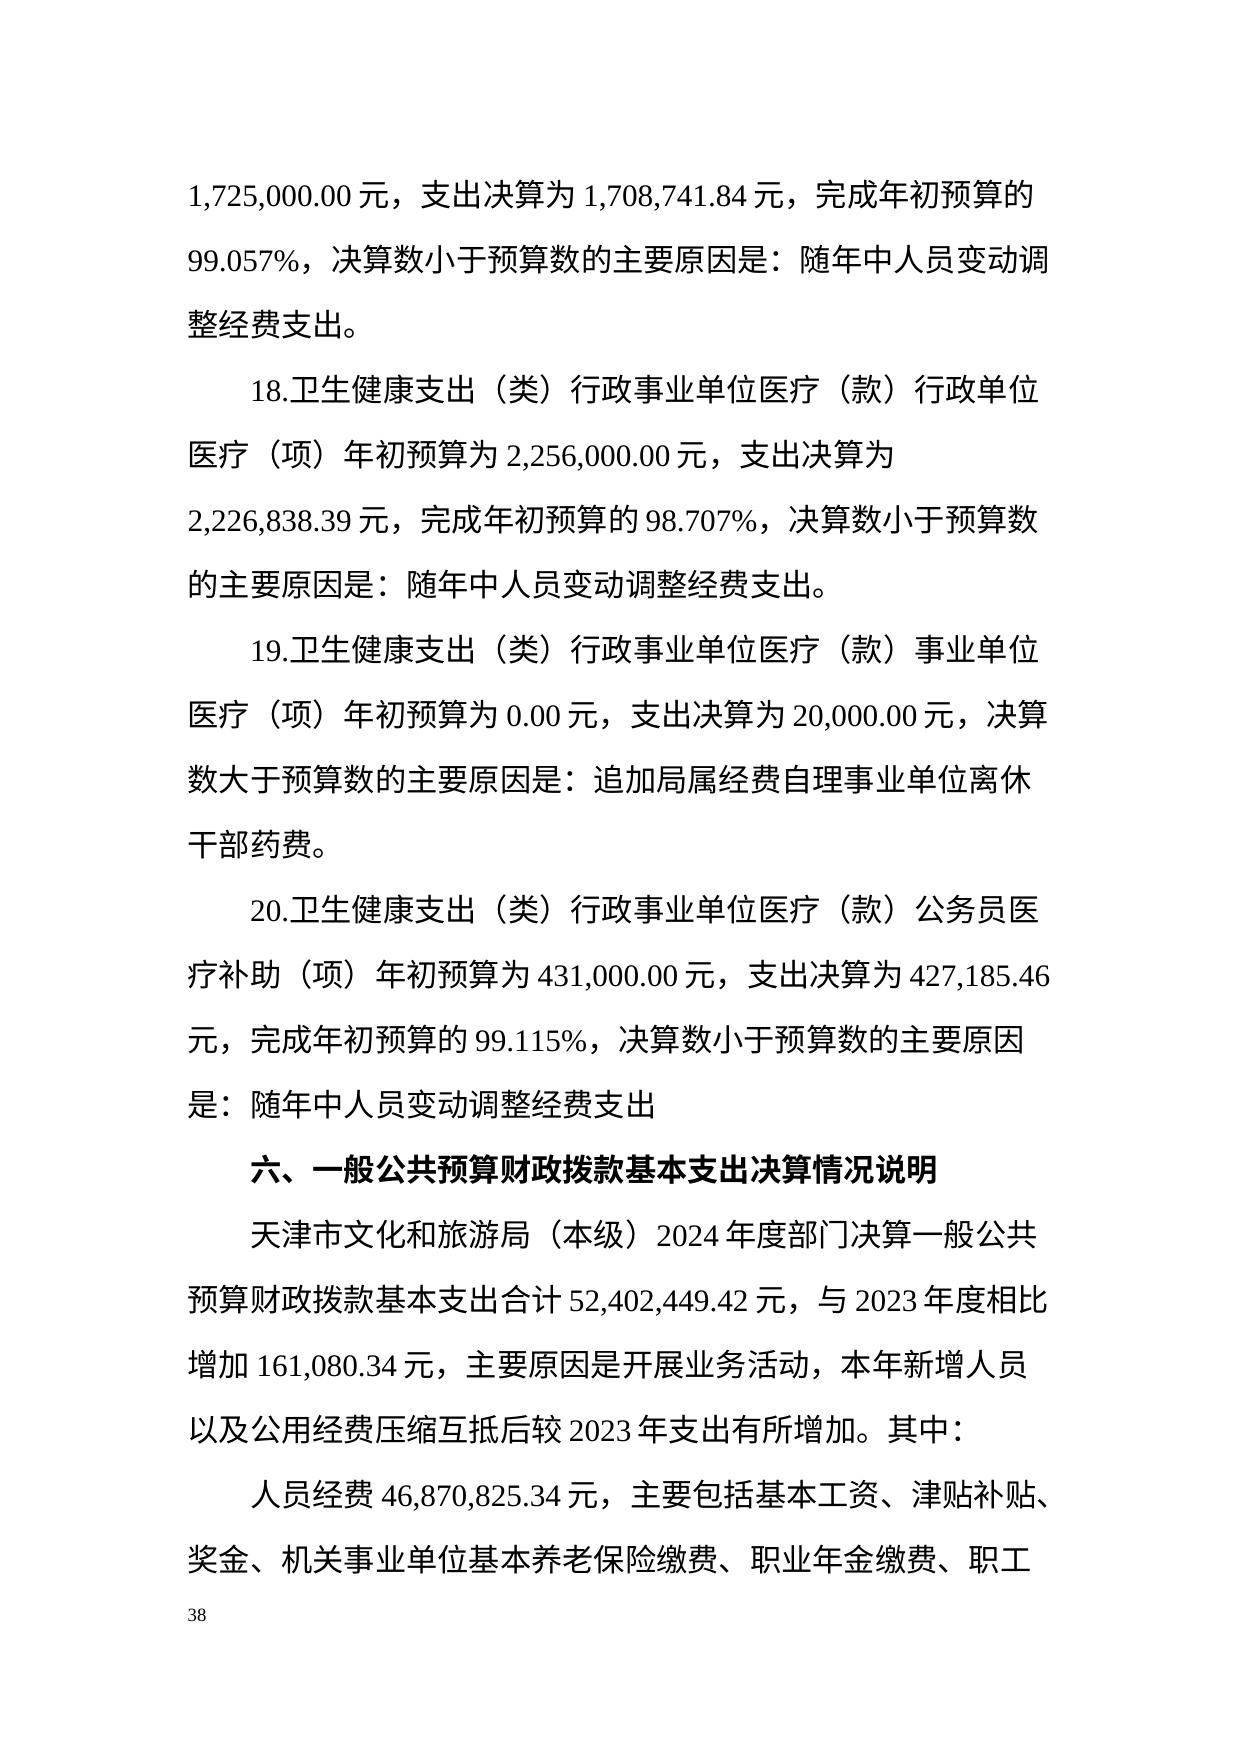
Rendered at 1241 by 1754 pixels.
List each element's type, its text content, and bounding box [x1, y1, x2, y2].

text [187, 160, 1053, 355]
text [187, 1460, 1053, 1590]
text 天津市文化和旅游局（本级）2024年度部门决算一般公共预算财政拨款基本支出合计52,402,449.42元，与2023年度相比增加161,080.34元，主要原因是开展业务活动，本年新增人员以及公用经费压缩互抵后较2023年支出有所增加。其中： [187, 1200, 1053, 1460]
text 19.卫生健康支出（类）行政事业单位医疗（款）事业单位医疗（项）年初预算为0.00元，支出决算为20,000.00元，决算数大于预算数的主要原因是：追加局属经费自理事业单位离休干部药费。 [187, 615, 1053, 875]
text 18.卫生健康支出（类）行政事业单位医疗（款）行政单位医疗（项）年初预算为2,256,000.00元，支出决算为2,226,838.39元，完成年初预算的98.707%，决算数小于预算数的主要原因是：随年中人员变动调整经费支出。 [187, 355, 1053, 615]
text 20.卫生健康支出（类）行政事业单位医疗（款）公务员医疗补助（项）年初预算为431,000.00元，支出决算为427,185.46元，完成年初预算的99.115%，决算数小于预算数的主要原因是：随年中人员变动调整经费支出 [187, 875, 1053, 1135]
subtitle 六、一般公共预算财政拨款基本支出决算情况说明 [187, 1135, 1053, 1200]
